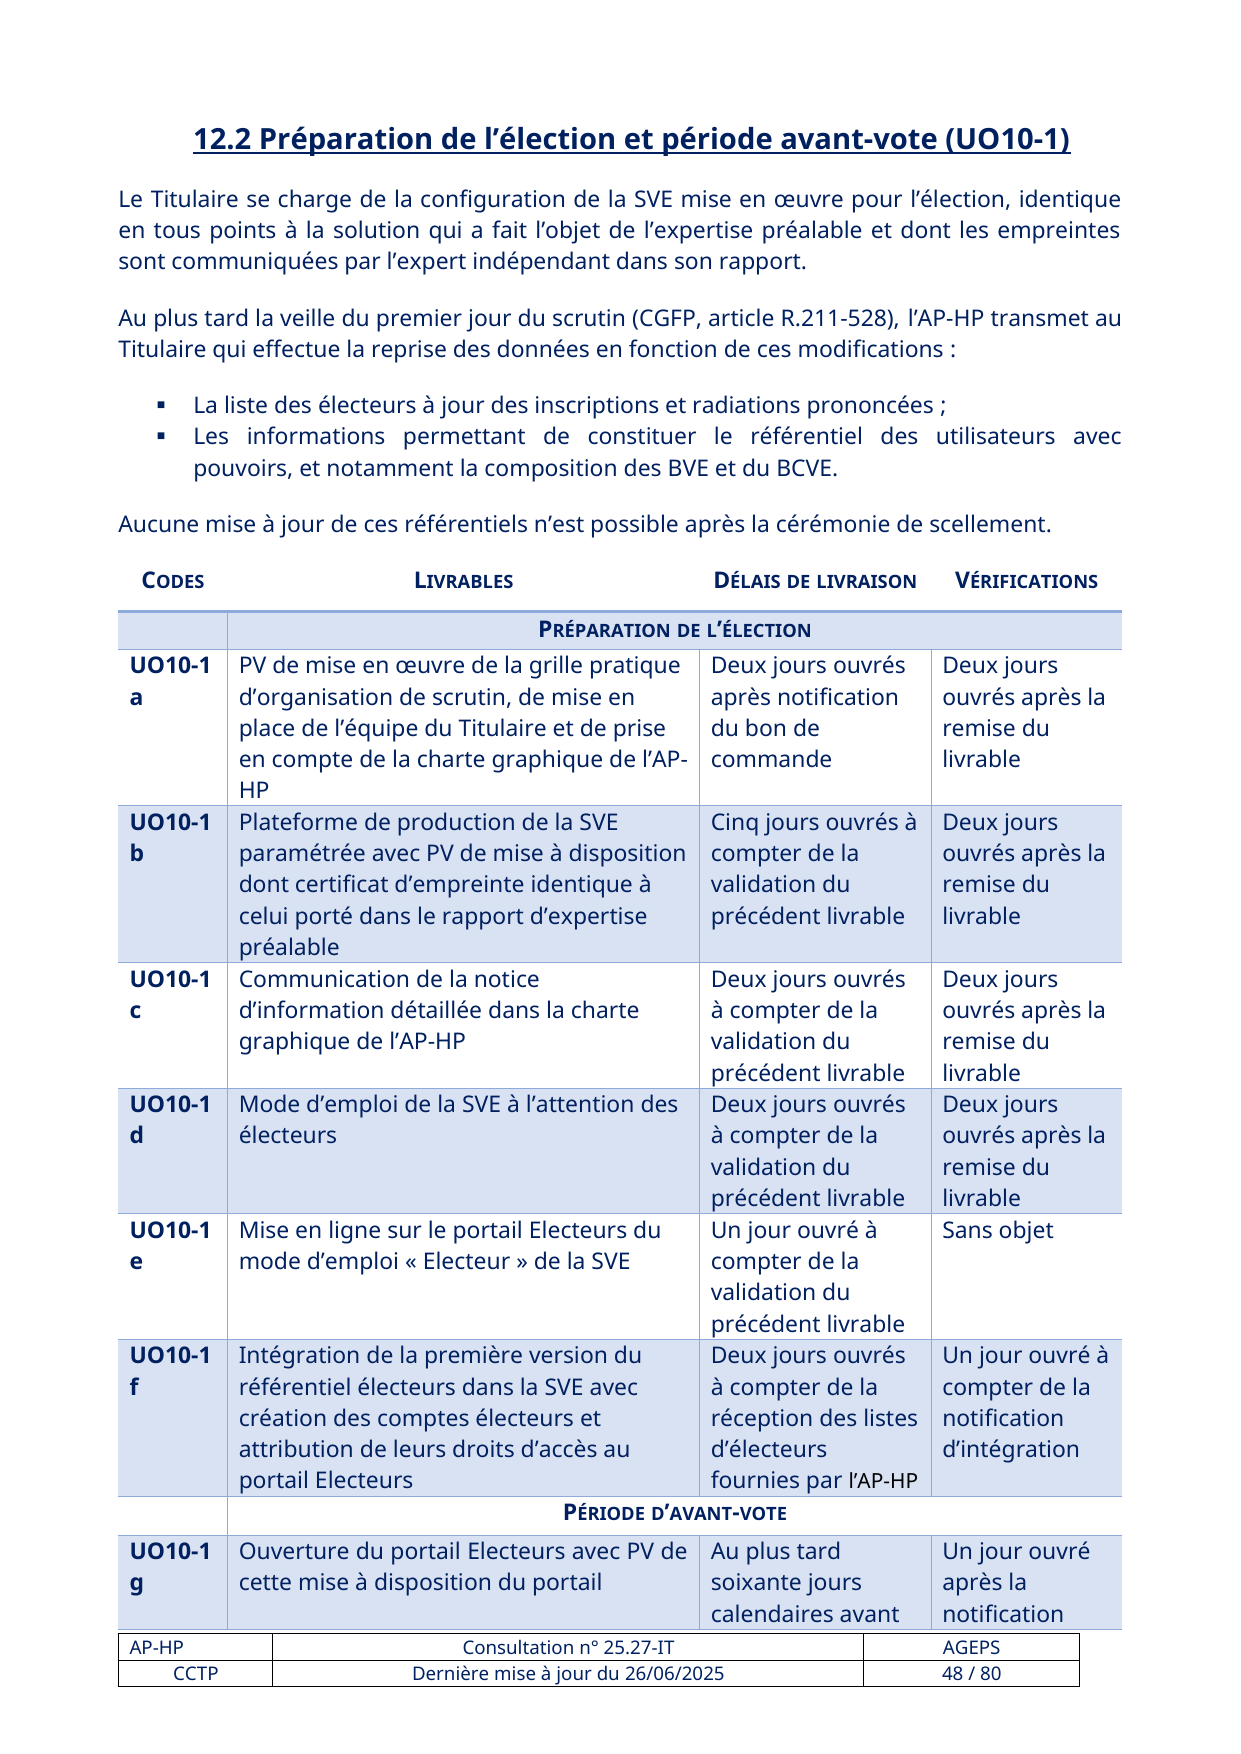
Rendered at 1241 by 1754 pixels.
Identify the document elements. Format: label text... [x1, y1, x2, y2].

text Au plus tard la veille du premier jour du scrutin (CGFP, article R.211-528), l’AP-HP transmet au Titulaire qui effectue la reprise des données en fonction de ces modifications : [118, 302, 1122, 364]
list Les informations permettant de constituer le référentiel des utilisateurs avec pouvoirs, et notamment la composition des BVE et du BCVE. [156, 420, 1122, 483]
table_cell UO10-1 e [118, 1214, 227, 1339]
table_cell Un jour ouvré à compter de la notification d’intégration [932, 1340, 1122, 1496]
table_cell Deux jours ouvrés à compter de la validation du précédent livrable [700, 1089, 931, 1213]
table_cell Mise en ligne sur le portail Electeurs du mode d’emploi « Electeur » de la SVE [228, 1214, 699, 1339]
text Le Titulaire se charge de la configuration de la SVE mise en œuvre pour l’élection, identique en tous points à la solution qui a fait l’objet de l’expertise préalable et dont les empreintes sont communiquées par l’expert indépendant dans son rapport. [118, 183, 1122, 277]
table_cell Deux jours ouvrés après la remise du livrable [932, 1089, 1122, 1213]
table_cell Communication de la notice d’information détaillée dans la charte graphique de l’AP-HP [228, 963, 699, 1088]
table_cell Deux jours ouvrés après notification du bon de commande [700, 650, 931, 805]
table_cell Intégration de la première version du référentiel électeurs dans la SVE avec création des comptes électeurs et attribution de leurs droits d’accès au portail Electeurs [228, 1340, 699, 1496]
table_cell PV de mise en œuvre de la grille pratique d’organisation de scrutin, de mise en place de l’équipe du Titulaire et de prise en compte de la charte graphique de l’AP-HP [228, 650, 699, 805]
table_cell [700, 1536, 931, 1629]
table_cell UO10-1 f [118, 1340, 227, 1496]
table_cell Période d’avant-vote [228, 1497, 1122, 1534]
table_header Délais de livraison [699, 564, 931, 609]
table_cell Deux jours ouvrés après la remise du livrable [932, 806, 1122, 962]
table_cell UO10-1 c [118, 963, 227, 1088]
table_cell UO10-1 b [118, 806, 227, 962]
table_cell Deux jours ouvrés après la remise du livrable [932, 650, 1122, 805]
table_cell UO10-1 a [118, 650, 227, 805]
subtitle 12.2 Préparation de l’élection et période avant-vote (UO10-1) [193, 118, 1122, 158]
table_header Vérifications [931, 564, 1122, 609]
table_cell Préparation de l’élection [228, 613, 1122, 649]
text Aucune mise à jour de ces référentiels n’est possible après la cérémonie de scellement. [118, 508, 1122, 539]
table_cell Deux jours ouvrés après la remise du livrable [932, 963, 1122, 1088]
table_cell Plateforme de production de la SVE paramétrée avec PV de mise à disposition dont certificat d’empreinte identique à celui porté dans le rapport d’expertise préalable [228, 806, 699, 962]
table_cell Deux jours ouvrés à compter de la validation du précédent livrable [700, 963, 931, 1088]
table_cell [118, 613, 227, 649]
table_cell Sans objet [932, 1214, 1122, 1339]
table_cell UO10-1 g [118, 1536, 227, 1629]
table_cell UO10-1 d [118, 1089, 227, 1213]
table_header Livrables [227, 564, 699, 609]
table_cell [932, 1536, 1122, 1629]
table_cell [118, 1497, 227, 1534]
list La liste des électeurs à jour des inscriptions et radiations prononcées ; [156, 389, 1122, 420]
table_header Codes [118, 564, 227, 609]
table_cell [228, 1536, 699, 1629]
table_cell Cinq jours ouvrés à compter de la validation du précédent livrable [700, 806, 931, 962]
table_cell Un jour ouvré à compter de la validation du précédent livrable [700, 1214, 931, 1339]
table_cell Deux jours ouvrés à compter de la réception des listes d’électeurs fournies par l’AP-HP [700, 1340, 931, 1496]
table_cell Mode d’emploi de la SVE à l’attention des électeurs [228, 1089, 699, 1213]
